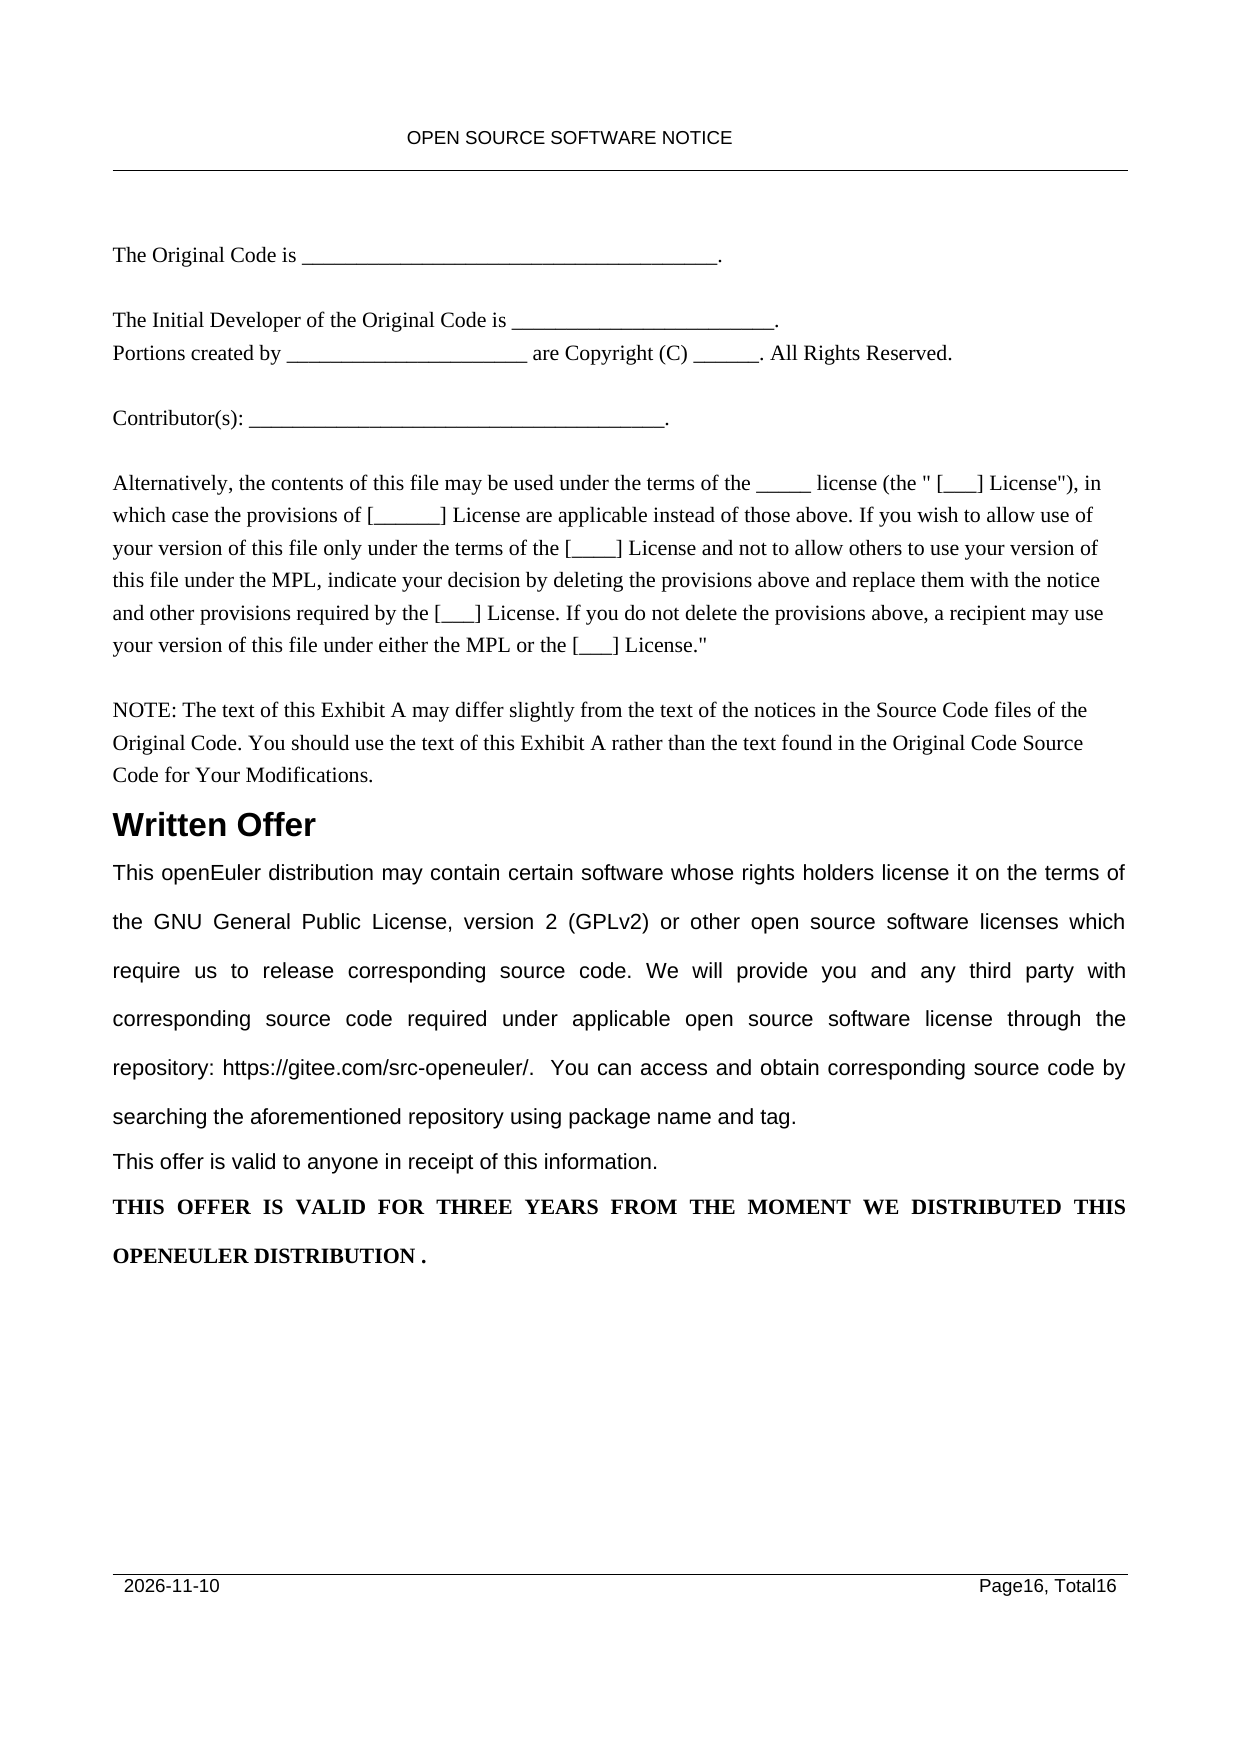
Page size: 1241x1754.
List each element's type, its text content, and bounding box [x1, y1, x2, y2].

text THIS OFFER IS VALID FOR THREE YEARS FROM THE MOMENT WE DISTRIBUTED THIS OPENEULER DISTRIBUTION . [112, 1190, 1128, 1272]
text Written Offer [112, 791, 1128, 856]
text This openEuler distribution may contain certain software whose rights holders license it on the terms of the GNU General Public License, version 2 (GPLv2) or other open source software licenses which require us to release corresponding source code. We will provide you and any third party with corresponding source code required under applicable open source software license through the repository: https://gitee.com/src-openeuler/. You can access and obtain corresponding source code by searching the aforementioned repository using package name and tag. [112, 856, 1128, 1133]
text This offer is valid to anyone in receipt of this information. [112, 1145, 1128, 1178]
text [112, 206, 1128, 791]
